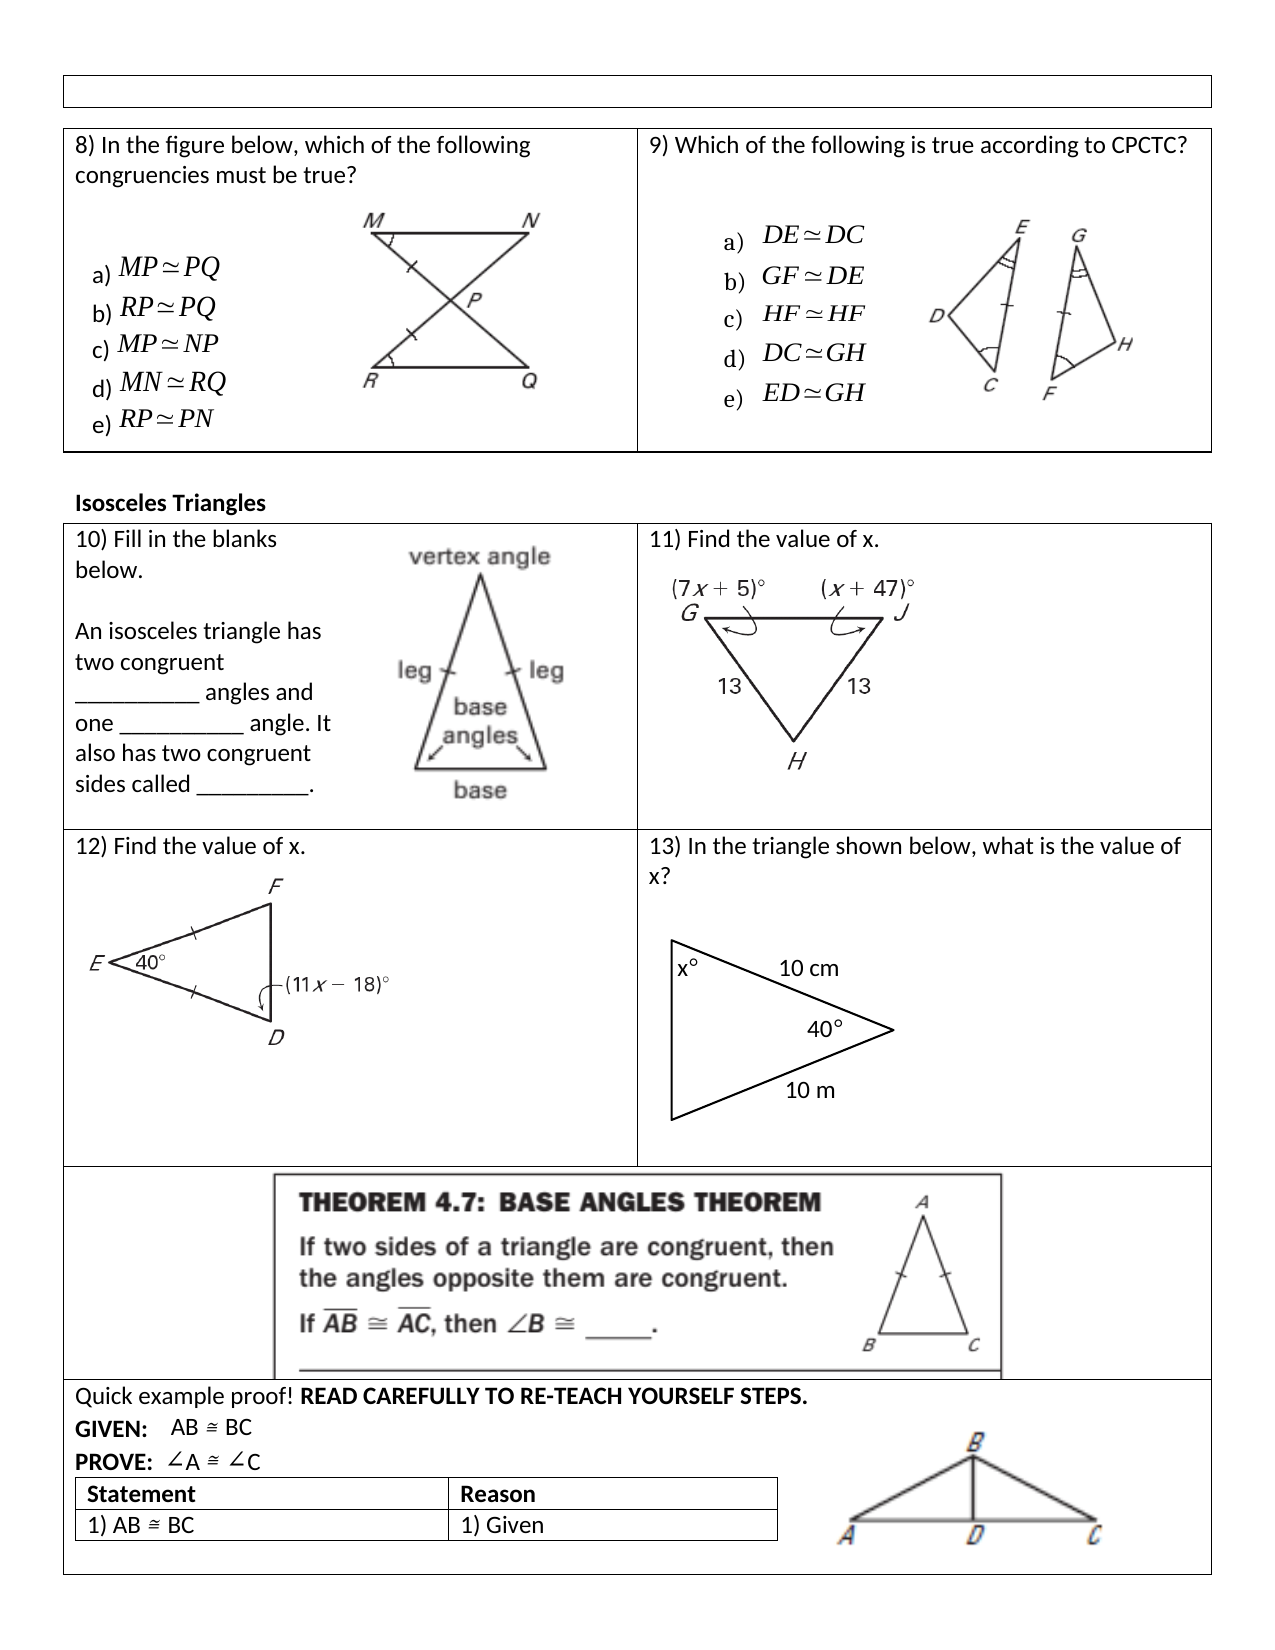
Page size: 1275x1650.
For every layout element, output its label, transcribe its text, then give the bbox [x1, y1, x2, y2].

picture [664, 569, 918, 775]
table_cell [64, 1167, 1211, 1379]
table_cell 12) Find the value of x. [64, 830, 637, 1166]
picture [361, 209, 545, 392]
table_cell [64, 76, 1211, 107]
picture [86, 876, 389, 1049]
table_header 11) Find the value of x. [638, 524, 1211, 829]
table_header 9) Which of the following is true according to CPCTC? [638, 129, 1211, 451]
table_cell 13) In the triangle shown below, what is the value of x? x 10 cm 40 10 m [638, 830, 1211, 1166]
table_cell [64, 1380, 1211, 1574]
table_header 10) Fill in the blanks below. An isosceles triangle has two congruent __________ angles and one __________ angle. It also has two congruent sides called _________. [64, 524, 637, 829]
text Isosceles Triangles [75, 487, 1200, 518]
table_header 8) In the figure below, which of the following congruencies must be true? a) b) c) d) e) [64, 129, 637, 451]
picture [925, 216, 1138, 404]
